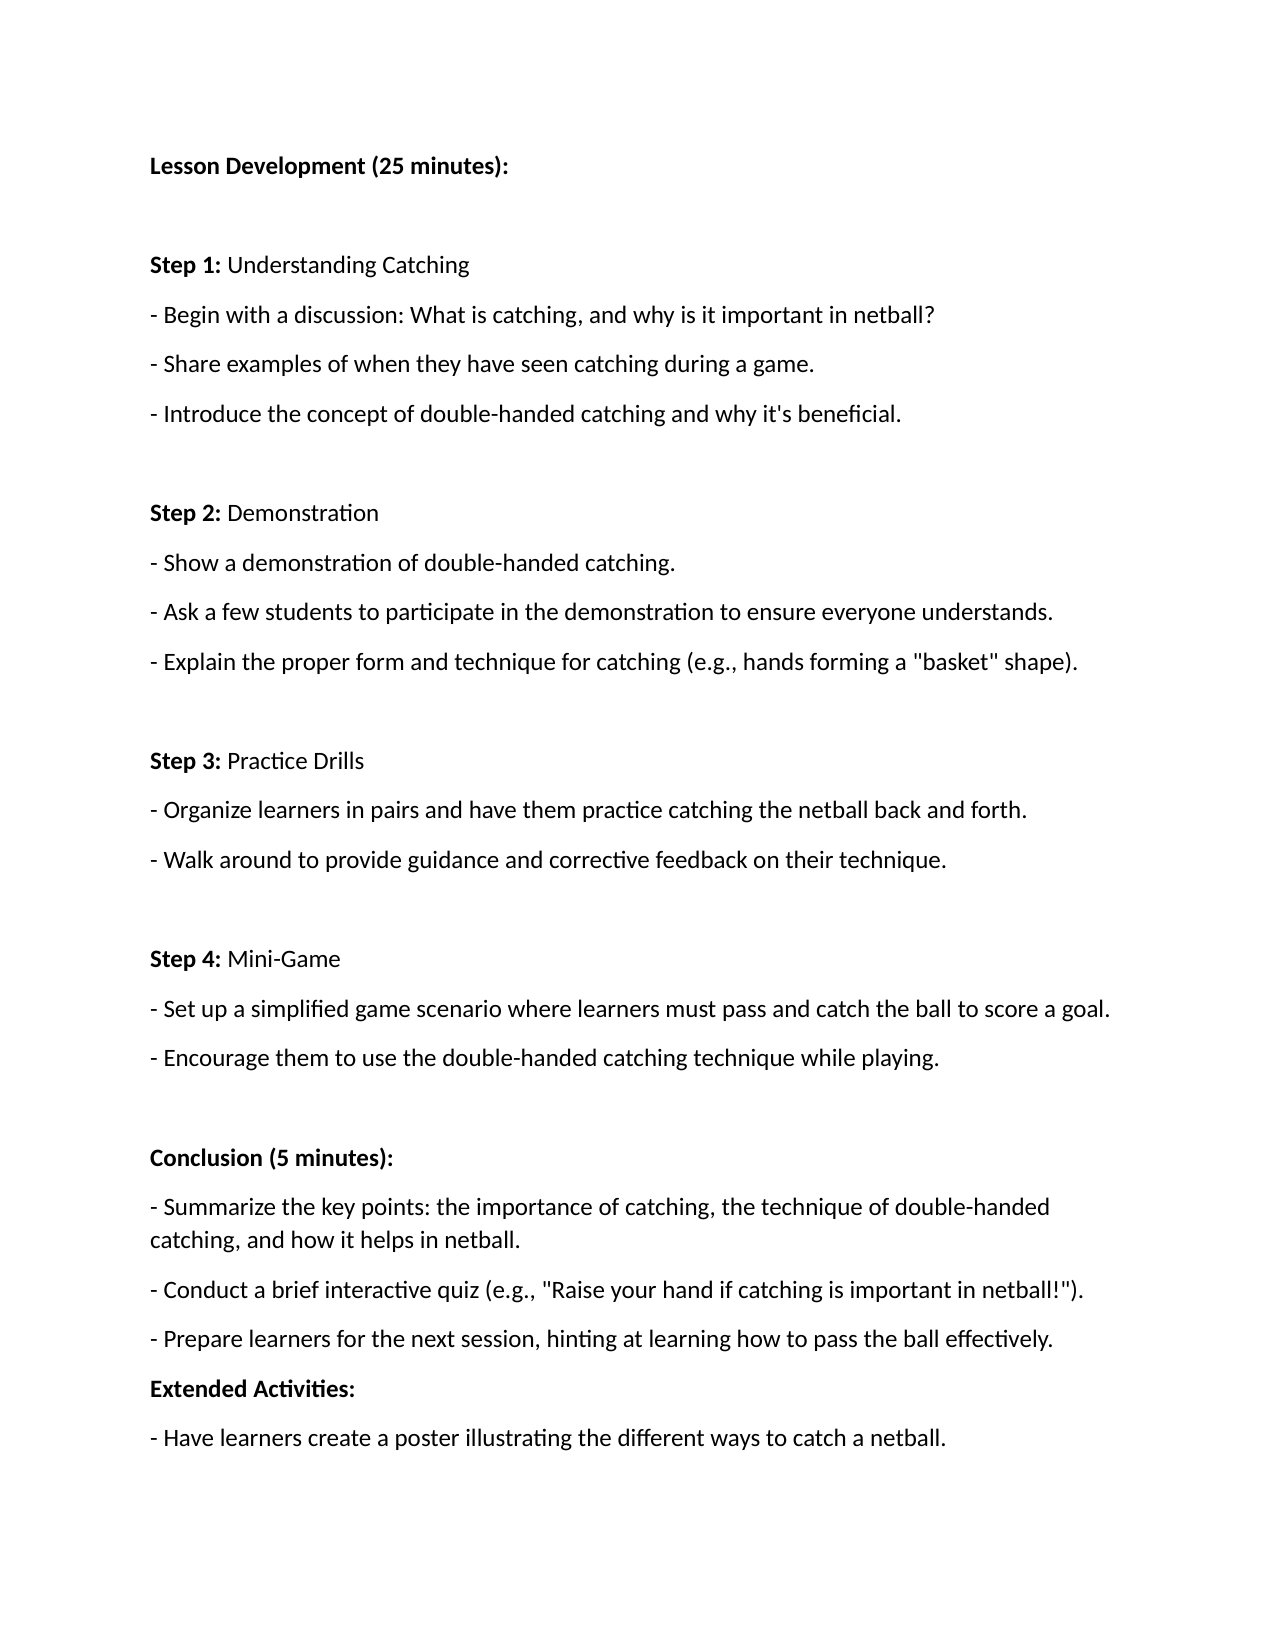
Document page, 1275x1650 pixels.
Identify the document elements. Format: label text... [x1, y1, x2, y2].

text - Organize learners in pairs and have them practice catching the netball back and forth. [150, 794, 1125, 825]
text Step 1: Understanding Catching [150, 249, 1125, 280]
text - Ask a few students to participate in the demonstration to ensure everyone understands. [150, 596, 1125, 627]
text - Set up a simplified game scenario where learners must pass and catch the ball to score a goal. [150, 993, 1125, 1023]
text Extended Activities: [150, 1373, 1125, 1403]
text - Begin with a discussion: What is catching, and why is it important in netball? [150, 299, 1125, 329]
text Step 4: Mini-Game [150, 943, 1125, 974]
text - Show a demonstration of double-handed catching. [150, 547, 1125, 577]
text - Introduce the concept of double-handed catching and why it's beneficial. [150, 398, 1125, 428]
text - Walk around to provide guidance and corrective feedback on their technique. [150, 844, 1125, 875]
text - Summarize the key points: the importance of catching, the technique of double-handed catching, and how it helps in netball. [150, 1191, 1125, 1255]
text - Encourage them to use the double-handed catching technique while playing. [150, 1042, 1125, 1073]
text Step 3: Practice Drills [150, 745, 1125, 776]
text - Explain the proper form and technique for catching (e.g., hands forming a "basket" shape). [150, 646, 1125, 676]
text Conclusion (5 minutes): [150, 1142, 1125, 1172]
text - Conduct a brief interactive quiz (e.g., "Raise your hand if catching is important in netball!"). [150, 1274, 1125, 1304]
text Step 2: Demonstration [150, 497, 1125, 528]
text - Prepare learners for the next session, hinting at learning how to pass the ball effectively. [150, 1323, 1125, 1354]
text - Share examples of when they have seen catching during a game. [150, 348, 1125, 379]
text Lesson Development (25 minutes): [150, 150, 1125, 181]
text - Have learners create a poster illustrating the different ways to catch a netball. [150, 1422, 1125, 1453]
